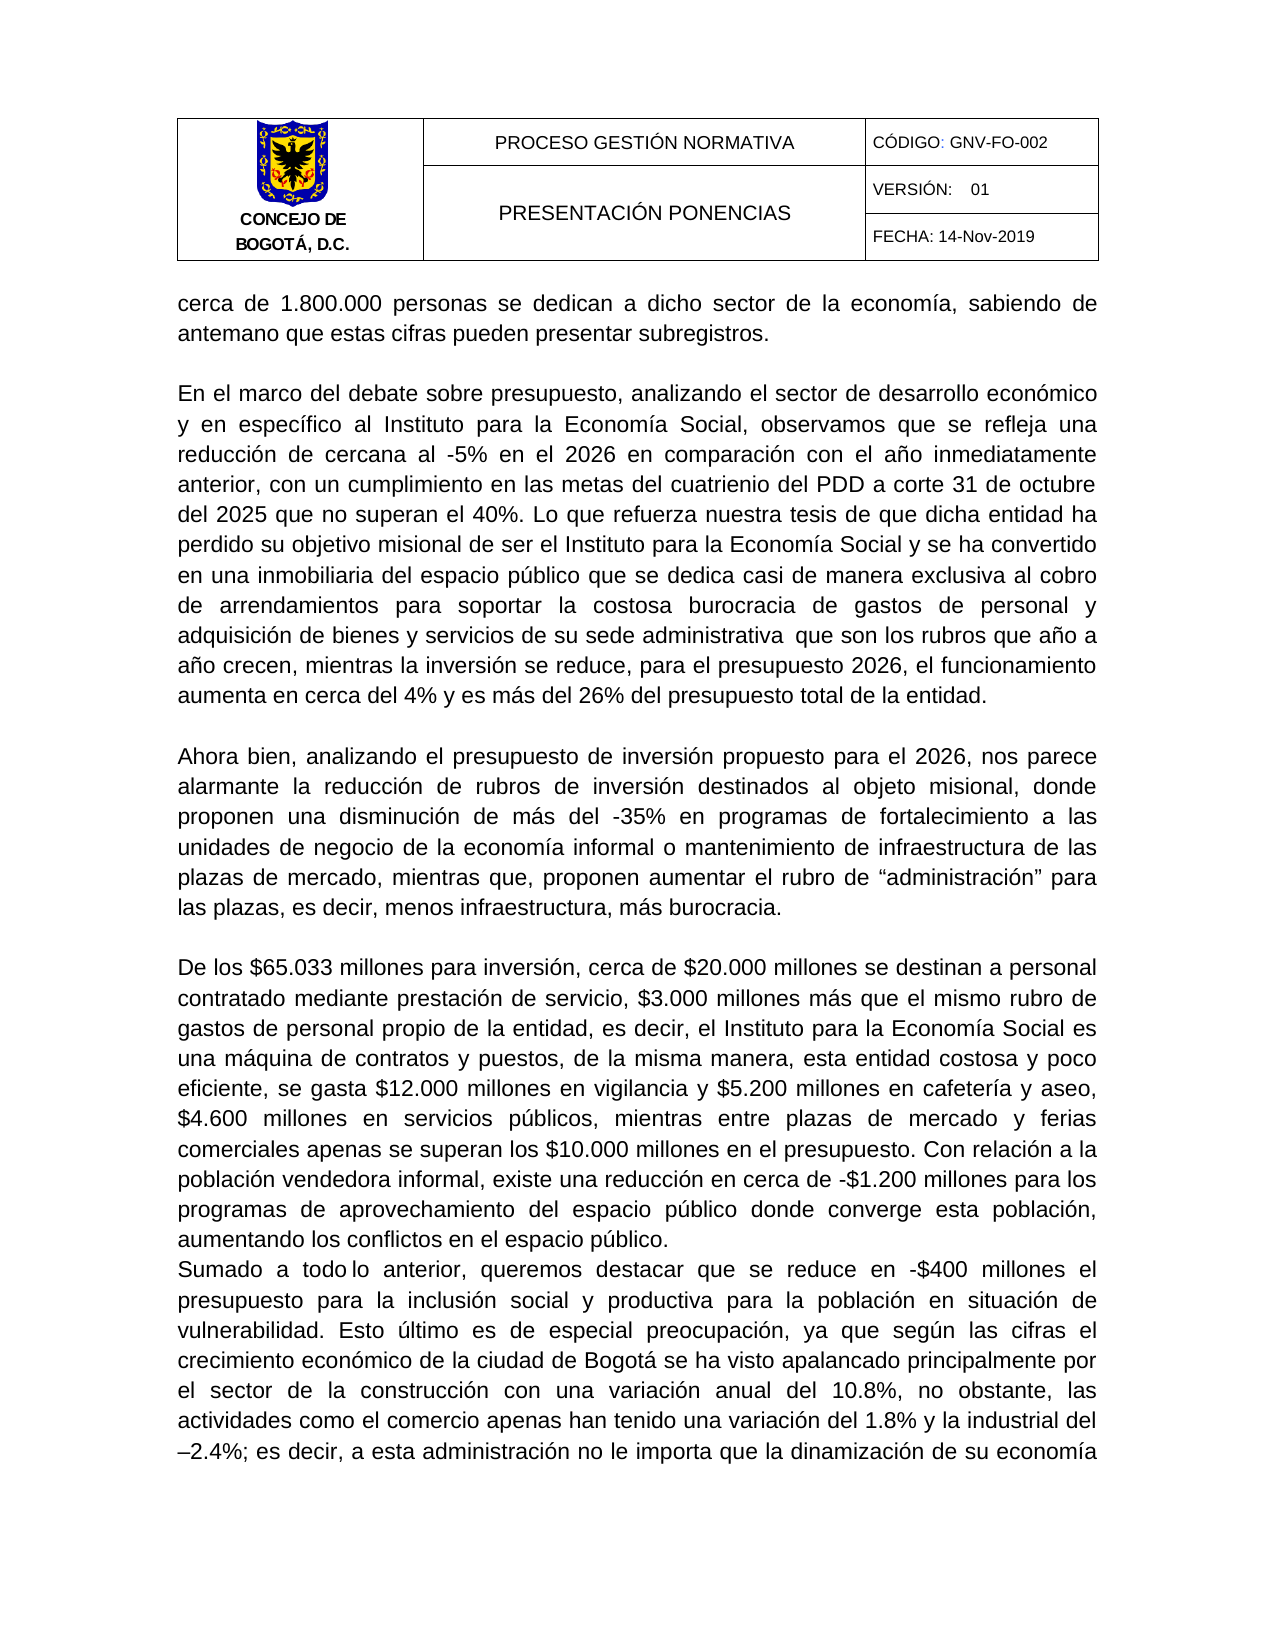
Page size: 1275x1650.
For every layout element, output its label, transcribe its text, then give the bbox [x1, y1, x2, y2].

text De los $65.033 millones para inversión, cerca de $20.000 millones se destinan a personal contratado mediante prestación de servicio, $3.000 millones más que el mismo rubro de gastos de personal propio de la entidad, es decir, el Instituto para la Economía Social es una máquina de contratos y puestos, de la misma manera, esta entidad costosa y poco eficiente, se gasta $12.000 millones en vigilancia y $5.200 millones en cafetería y aseo, $4.600 millones en servicios públicos, mientras entre plazas de mercado y ferias comerciales apenas se superan los $10.000 millones en el presupuesto. Con relación a la población vendedora informal, existe una reducción en cerca de -$1.200 millones para los programas de aprovechamiento del espacio público donde converge esta población, aumentando los conflictos en el espacio público. [177, 954, 1098, 1253]
text Ahora bien, analizando el presupuesto de inversión propuesto para el 2026, nos parece alarmante la reducción de rubros de inversión destinados al objeto misional, donde proponen una disminución de más del -35% en programas de fortalecimiento a las unidades de negocio de la economía informal o mantenimiento de infraestructura de las plazas de mercado, mientras que, proponen aumentar el rubro de “administración” para las plazas, es decir, menos infraestructura, más burocracia. [177, 743, 1098, 920]
text En el marco del debate sobre presupuesto, analizando el sector de desarrollo económico y en específico al Instituto para la Economía Social, observamos que se refleja una reducción de cercana al -5% en el 2026 en comparación con el año inmediatamente anterior, con un cumplimiento en las metas del cuatrienio del PDD a corte 31 de octubre del 2025 que no superan el 40%. Lo que refuerza nuestra tesis de que dicha entidad ha perdido su objetivo misional de ser el Instituto para la Economía Social y se ha convertido en una inmobiliaria del espacio público que se dedica casi de manera exclusiva al cobro de arrendamientos para soportar la costosa burocracia de gastos de personal y adquisición de bienes y servicios de su sede administrativa que son los rubros que año a año crecen, mientras la inversión se reduce, para el presupuesto 2026, el funcionamiento aumenta en cerca del 4% y es más del 26% del presupuesto total de la entidad. [177, 380, 1098, 709]
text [177, 1256, 1098, 1464]
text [177, 290, 1098, 346]
